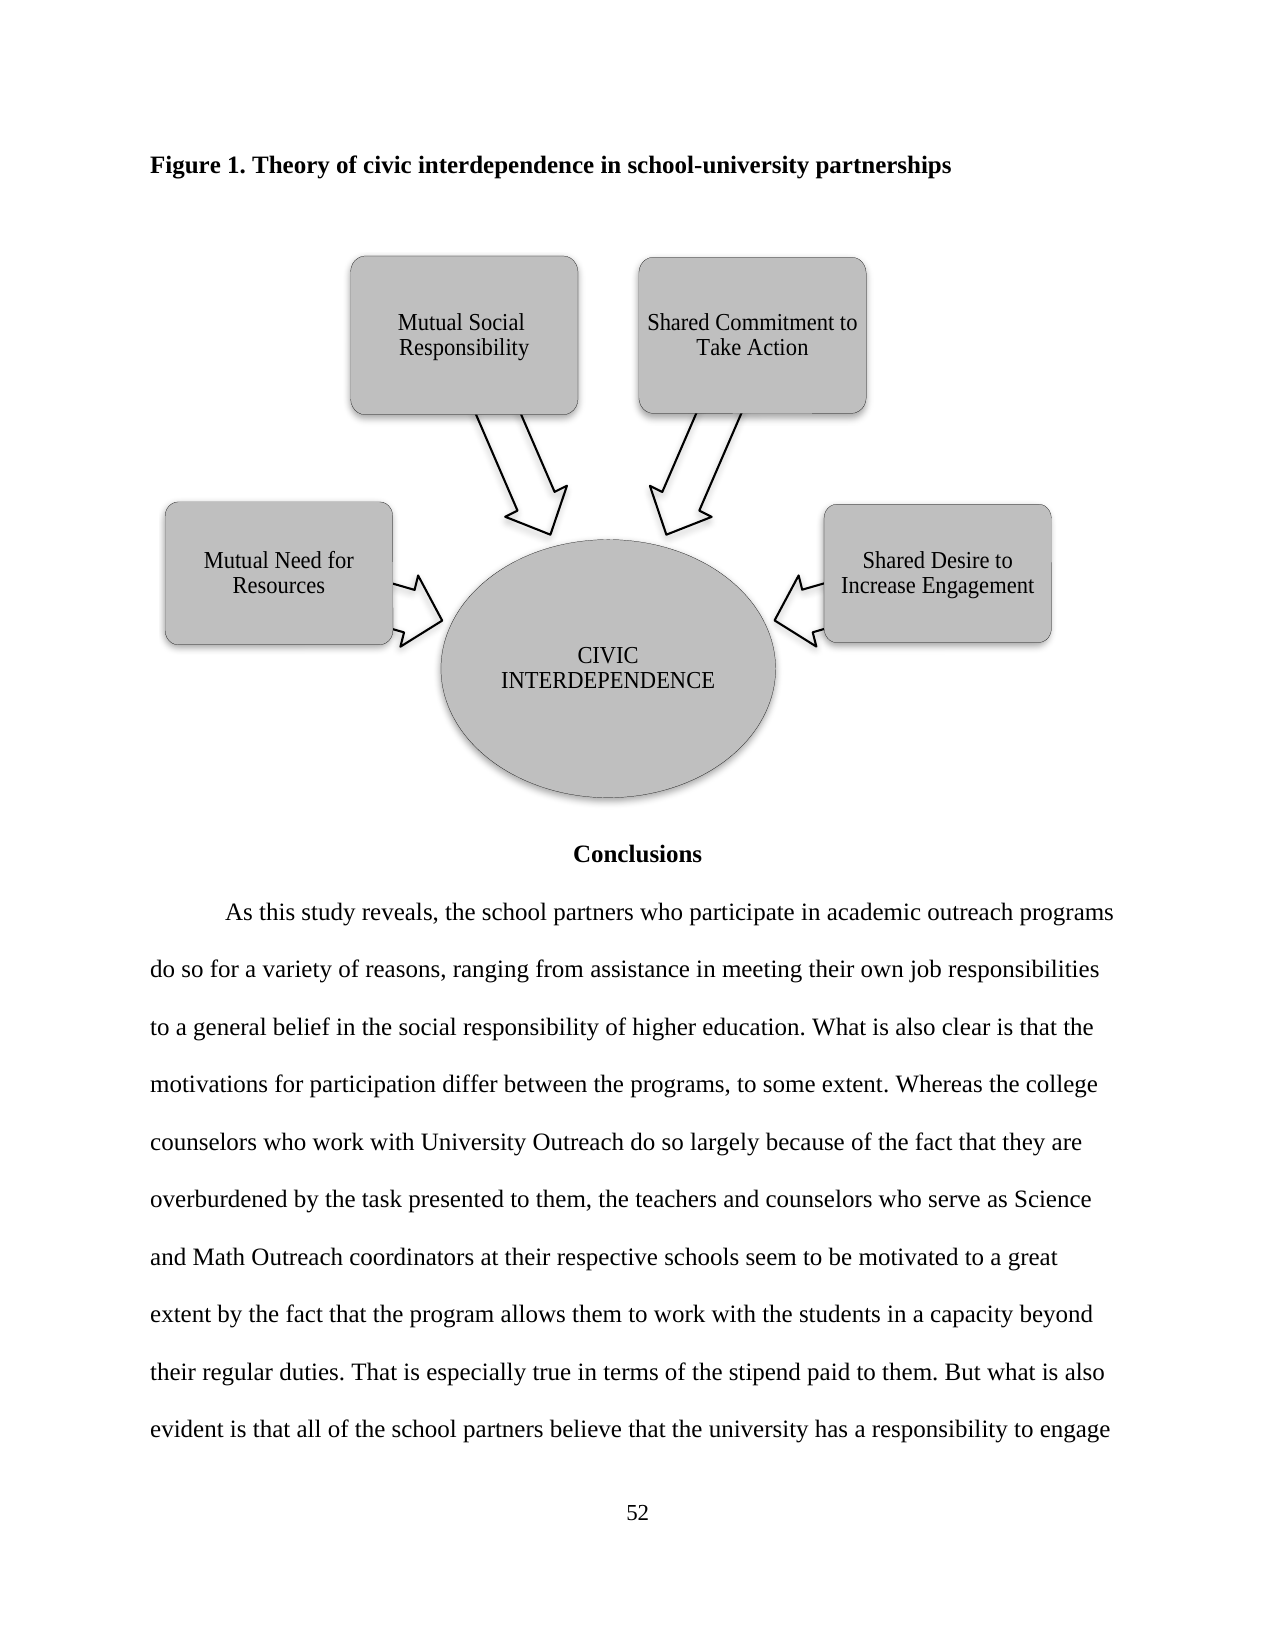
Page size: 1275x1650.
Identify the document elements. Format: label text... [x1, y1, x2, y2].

text Conclusions [150, 839, 1125, 868]
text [150, 897, 1125, 1443]
text Figure 1. Theory of civic interdependence in school-university partnerships [150, 150, 1125, 179]
